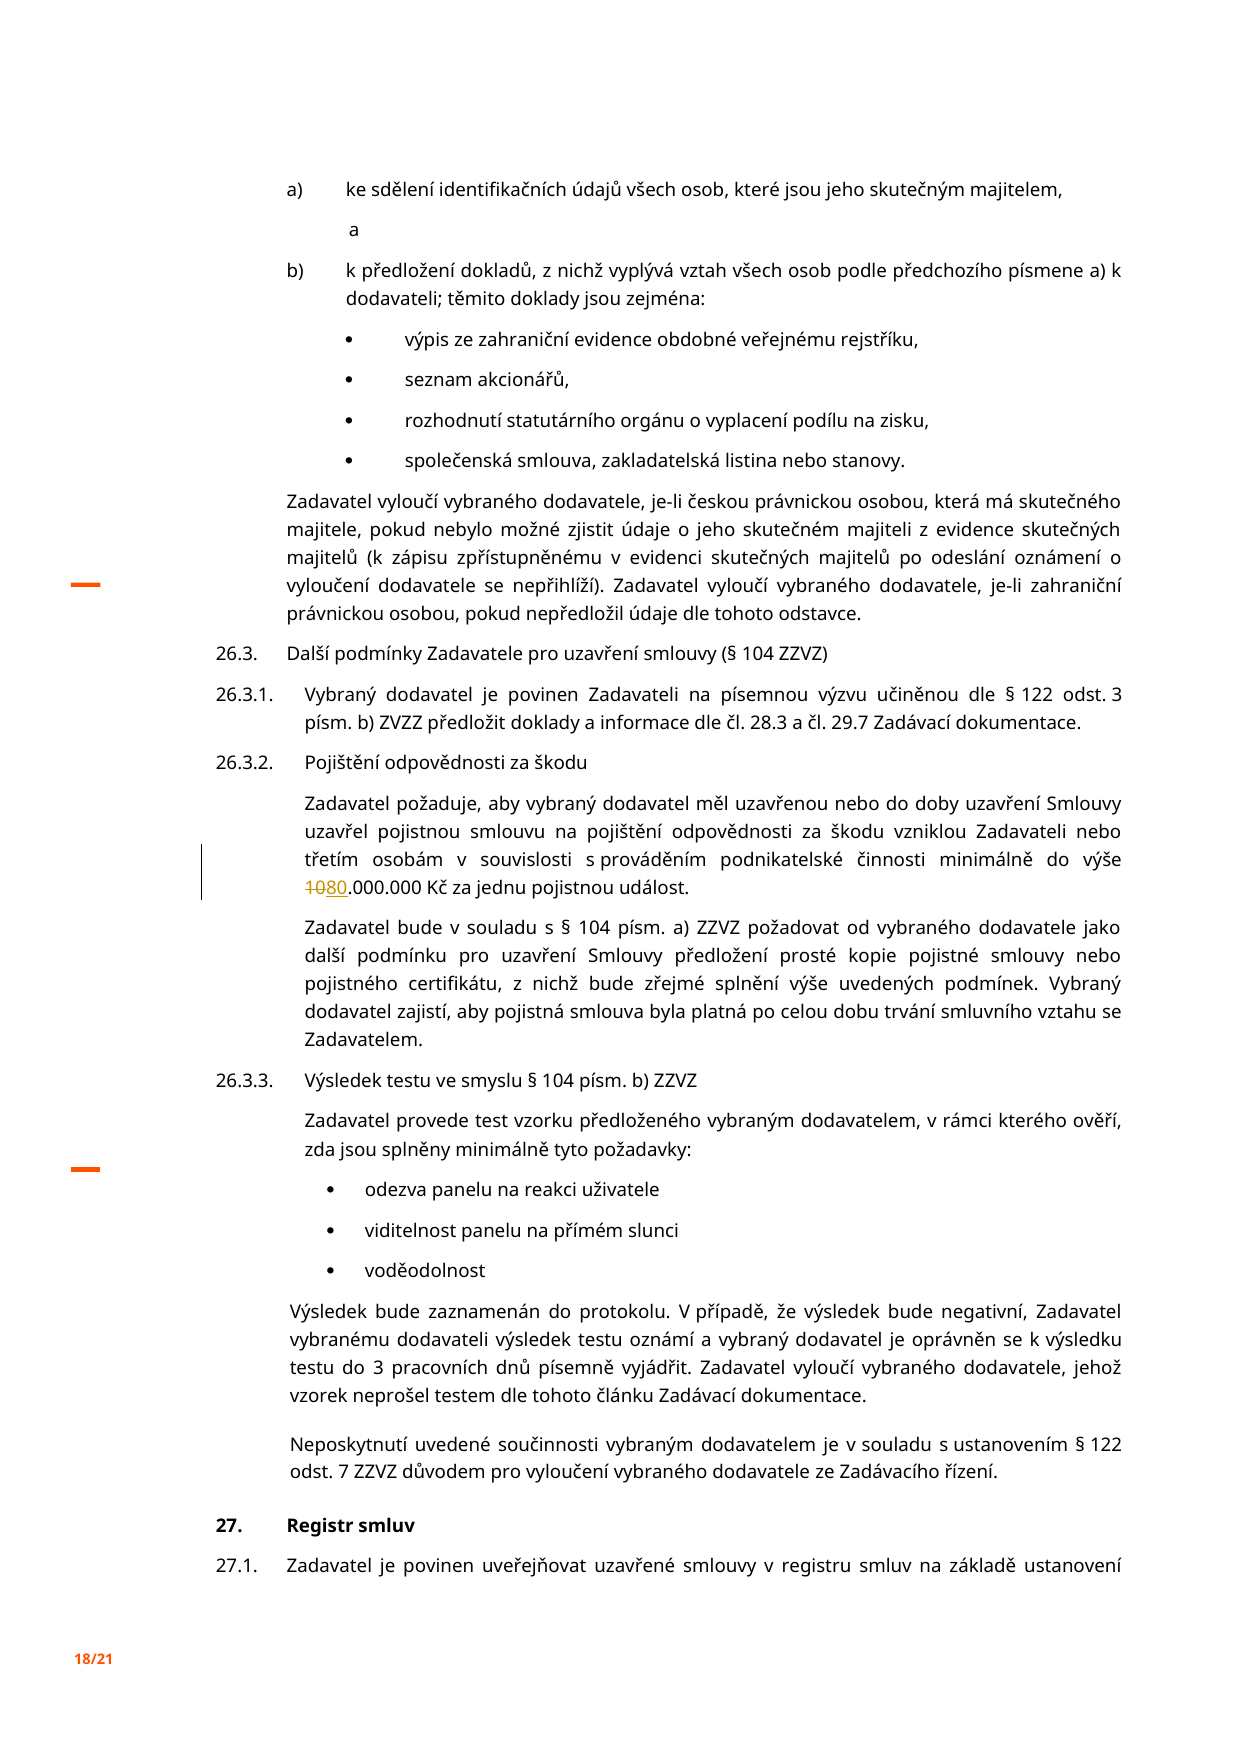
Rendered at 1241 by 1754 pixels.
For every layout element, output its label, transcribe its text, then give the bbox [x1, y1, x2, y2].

list Zadavatel provede test vzorku předloženého vybraným dodavatelem, v rámci kterého ověří, zda jsou splněny minimálně tyto požadavky: [304, 1108, 1122, 1161]
text seznam akcionářů, [346, 366, 1122, 392]
list Zadavatel bude v souladu s § 104 písm. a) ZZVZ požadovat od vybraného dodavatele jako další podmínku pro uzavření Smlouvy předložení prosté kopie pojistné smlouvy nebo pojistného certifikátu, z nichž bude zřejmé splnění výše uvedených podmínek. Vybraný dodavatel zajistí, aby pojistná smlouva byla platná po celou dobu trvání smluvního vztahu se Zadavatelem. [304, 915, 1122, 1052]
text a [348, 217, 1122, 242]
text společenská smlouva, zakladatelská listina nebo stanovy. [346, 447, 1122, 473]
list ke sdělení identifikačních údajů všech osob, které jsou jeho skutečným majitelem, [286, 176, 1122, 202]
list voděodolnost [327, 1257, 1122, 1283]
text výpis ze zahraniční evidence obdobné veřejnému rejstříku, [346, 326, 1122, 351]
list odezva panelu na reakci uživatele [327, 1176, 1122, 1202]
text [216, 1552, 1122, 1578]
text rozhodnutí statutárního orgánu o vyplacení podílu na zisku, [346, 407, 1122, 432]
text Další podmínky Zadavatele pro uzavření smlouvy (§ 104 ZZVZ) [216, 641, 1122, 666]
text Pojištění odpovědnosti za škodu [216, 749, 1122, 775]
text Registr smluv [216, 1512, 1122, 1537]
list Zadavatel požaduje, aby vybraný dodavatel měl uzavřenou nebo do doby uzavření Smlouvy uzavřel pojistnou smlouvu na pojištění odpovědnosti za škodu vzniklou Zadavateli nebo třetím osobám v souvislosti s prováděním podnikatelské činnosti minimálně do výše .000.000 Kč za jednu pojistnou událost. [304, 790, 1122, 900]
list viditelnost panelu na přímém slunci [327, 1217, 1122, 1242]
text Zadavatel vyloučí vybraného dodavatele, je-li českou právnickou osobou, která má skutečného majitele, pokud nebylo možné zjistit údaje o jeho skutečném majiteli z evidence skutečných majitelů (k zápisu zpřístupněnému v evidenci skutečných majitelů po odeslání oznámení o vyloučení dodavatele se nepřihlíží). Zadavatel vyloučí vybraného dodavatele, je-li zahraniční právnickou osobou, pokud nepředložil údaje dle tohoto odstavce. [286, 488, 1122, 626]
text Vybraný dodavatel je povinen Zadavateli na písemnou výzvu učiněnou dle § 122 odst. 3 písm. b) ZVZZ předložit doklady a informace dle čl. 28.3 a čl. 29.7 Zadávací dokumentace. [216, 681, 1122, 734]
text Výsledek testu ve smyslu § 104 písm. b) ZZVZ [216, 1067, 1122, 1093]
text k předložení dokladů, z nichž vyplývá vztah všech osob podle předchozího písmene a) k dodavateli; těmito doklady jsou zejména: [286, 257, 1122, 311]
list Výsledek bude zaznamenán do protokolu. V případě, že výsledek bude negativní, Zadavatel vybranému dodavateli výsledek testu oznámí a vybraný dodavatel je oprávněn se k výsledku testu do 3 pracovních dnů písemně vyjádřit. Zadavatel vyloučí vybraného dodavatele, jehož vzorek neprošel testem dle tohoto článku Zadávací dokumentace. [289, 1298, 1122, 1407]
text Neposkytnutí uvedené součinnosti vybraným dodavatelem je v souladu s ustanovením § 122 odst. 7 ZZVZ důvodem pro vyloučení vybraného dodavatele ze Zadávacího řízení. [289, 1431, 1122, 1484]
